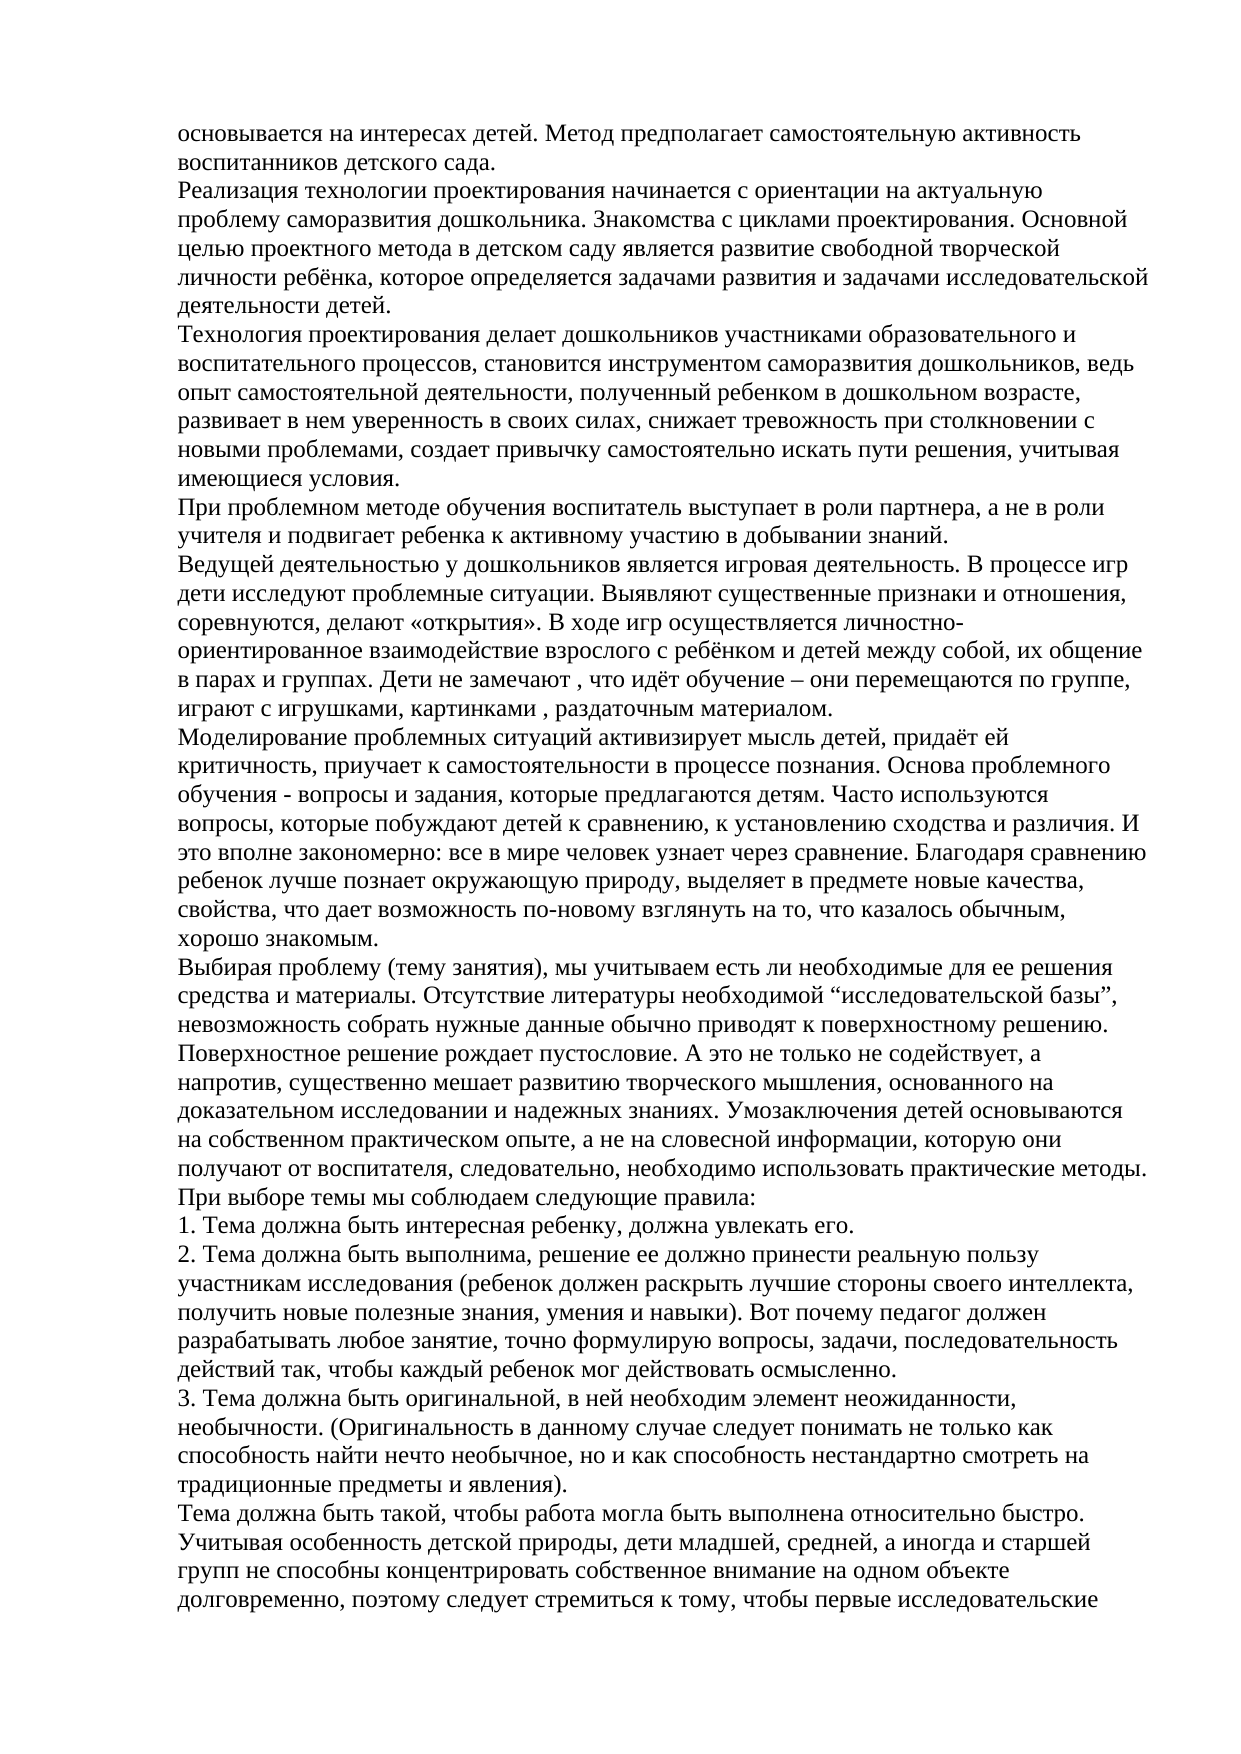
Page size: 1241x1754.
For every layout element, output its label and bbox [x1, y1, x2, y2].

text [177, 118, 1152, 1613]
